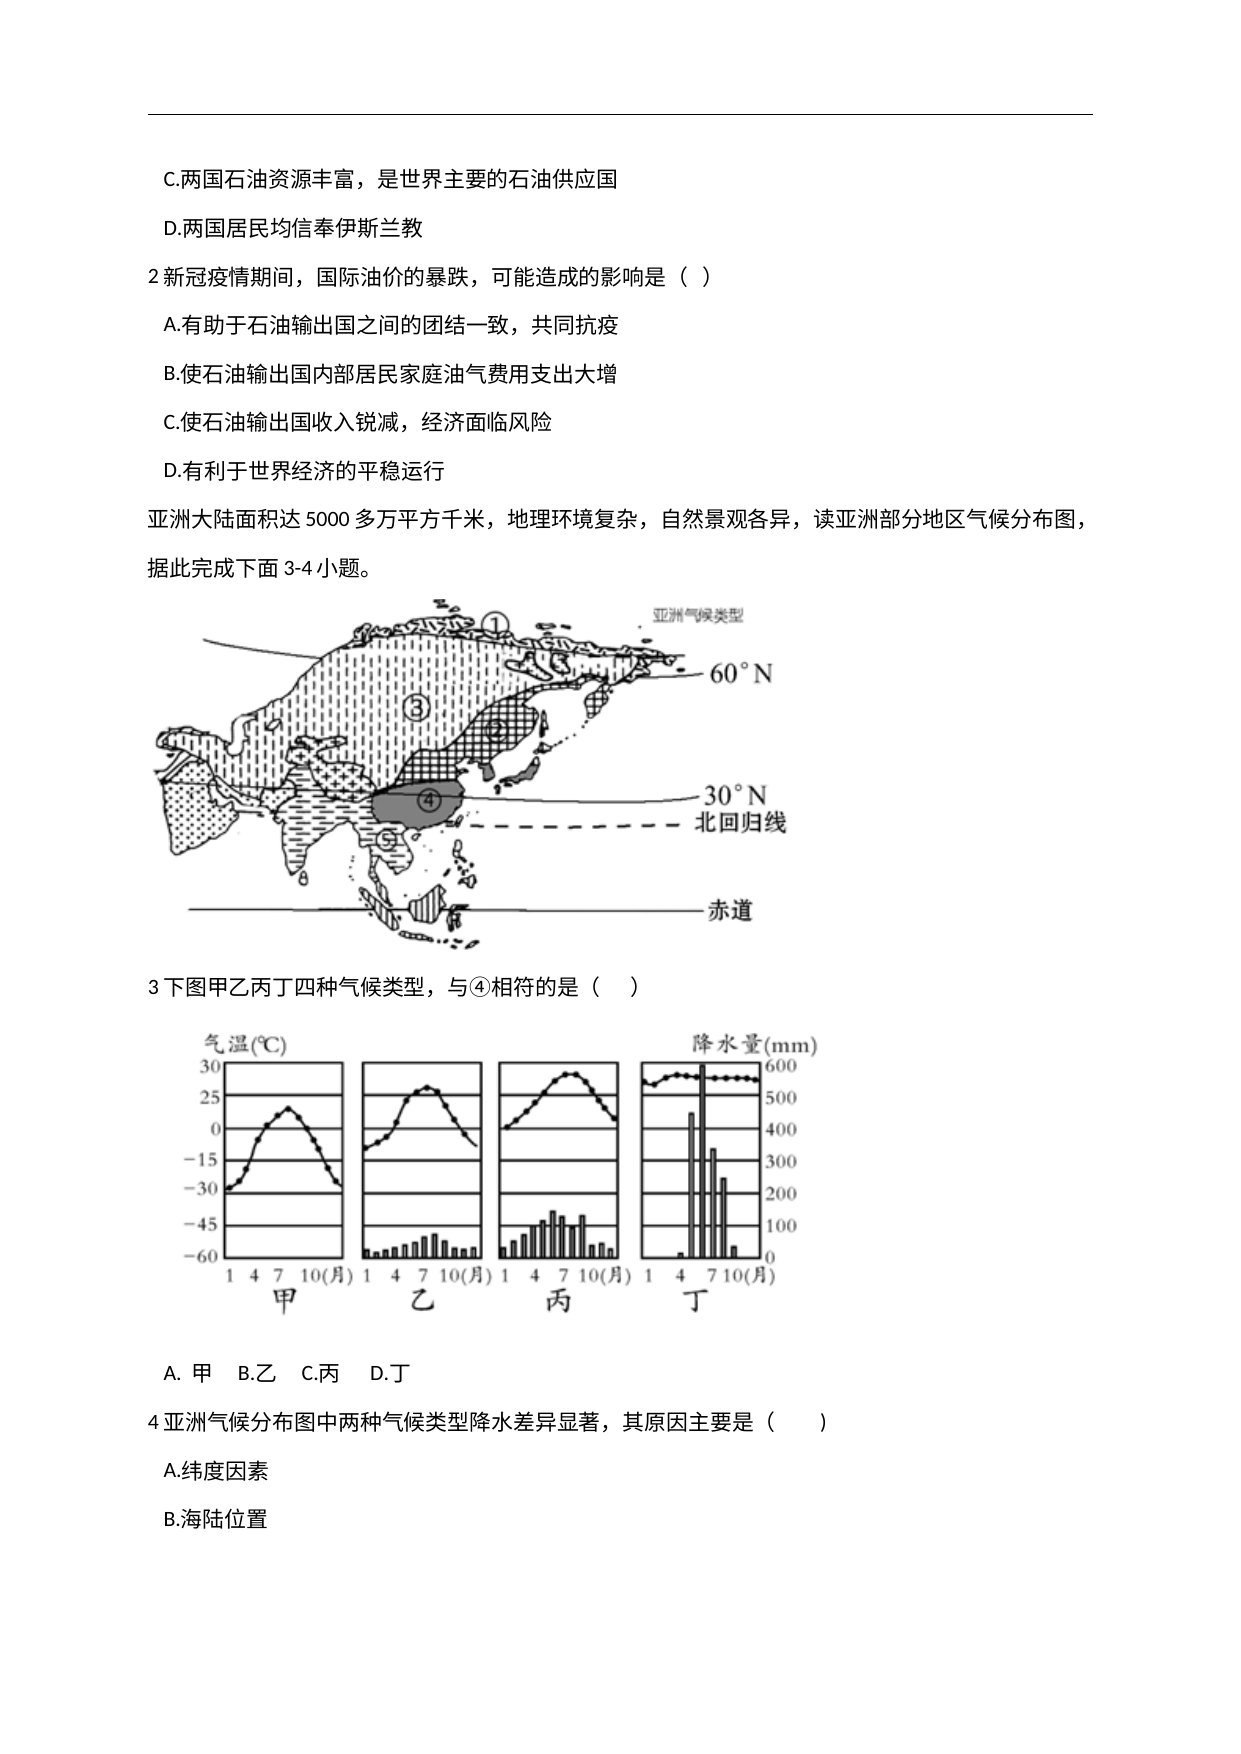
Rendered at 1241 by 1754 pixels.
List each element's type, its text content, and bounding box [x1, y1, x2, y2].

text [163, 1453, 1093, 1534]
picture [147, 1018, 833, 1322]
list 甲 B.乙 C.丙 D.丁 [163, 1357, 1093, 1389]
text 4亚洲气候分布图中两种气候类型降水差异显著，其原因主要是（ ) [148, 1405, 1093, 1437]
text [163, 162, 1093, 243]
text 2新冠疫情期间，国际油价的暴跌，可能造成的影响是（ ） [148, 259, 1093, 292]
text 3下图甲乙丙丁四种气候类型，与④相符的是（ ） [148, 970, 1093, 1002]
picture [147, 599, 792, 953]
text A.有助于石油输出国之间的团结一致，共同抗疫 B.使石油输出国内部居民家庭油气费用支出大增 C.使石油输出国收入锐减，经济面临风险 D.有利于世界经济的平稳运行 [163, 307, 1093, 486]
text 亚洲大陆面积达5000多万平方千米，地理环境复杂，自然景观各异，读亚洲部分地区气候分布图，据此完成下面3-4小题。 [148, 502, 1093, 583]
